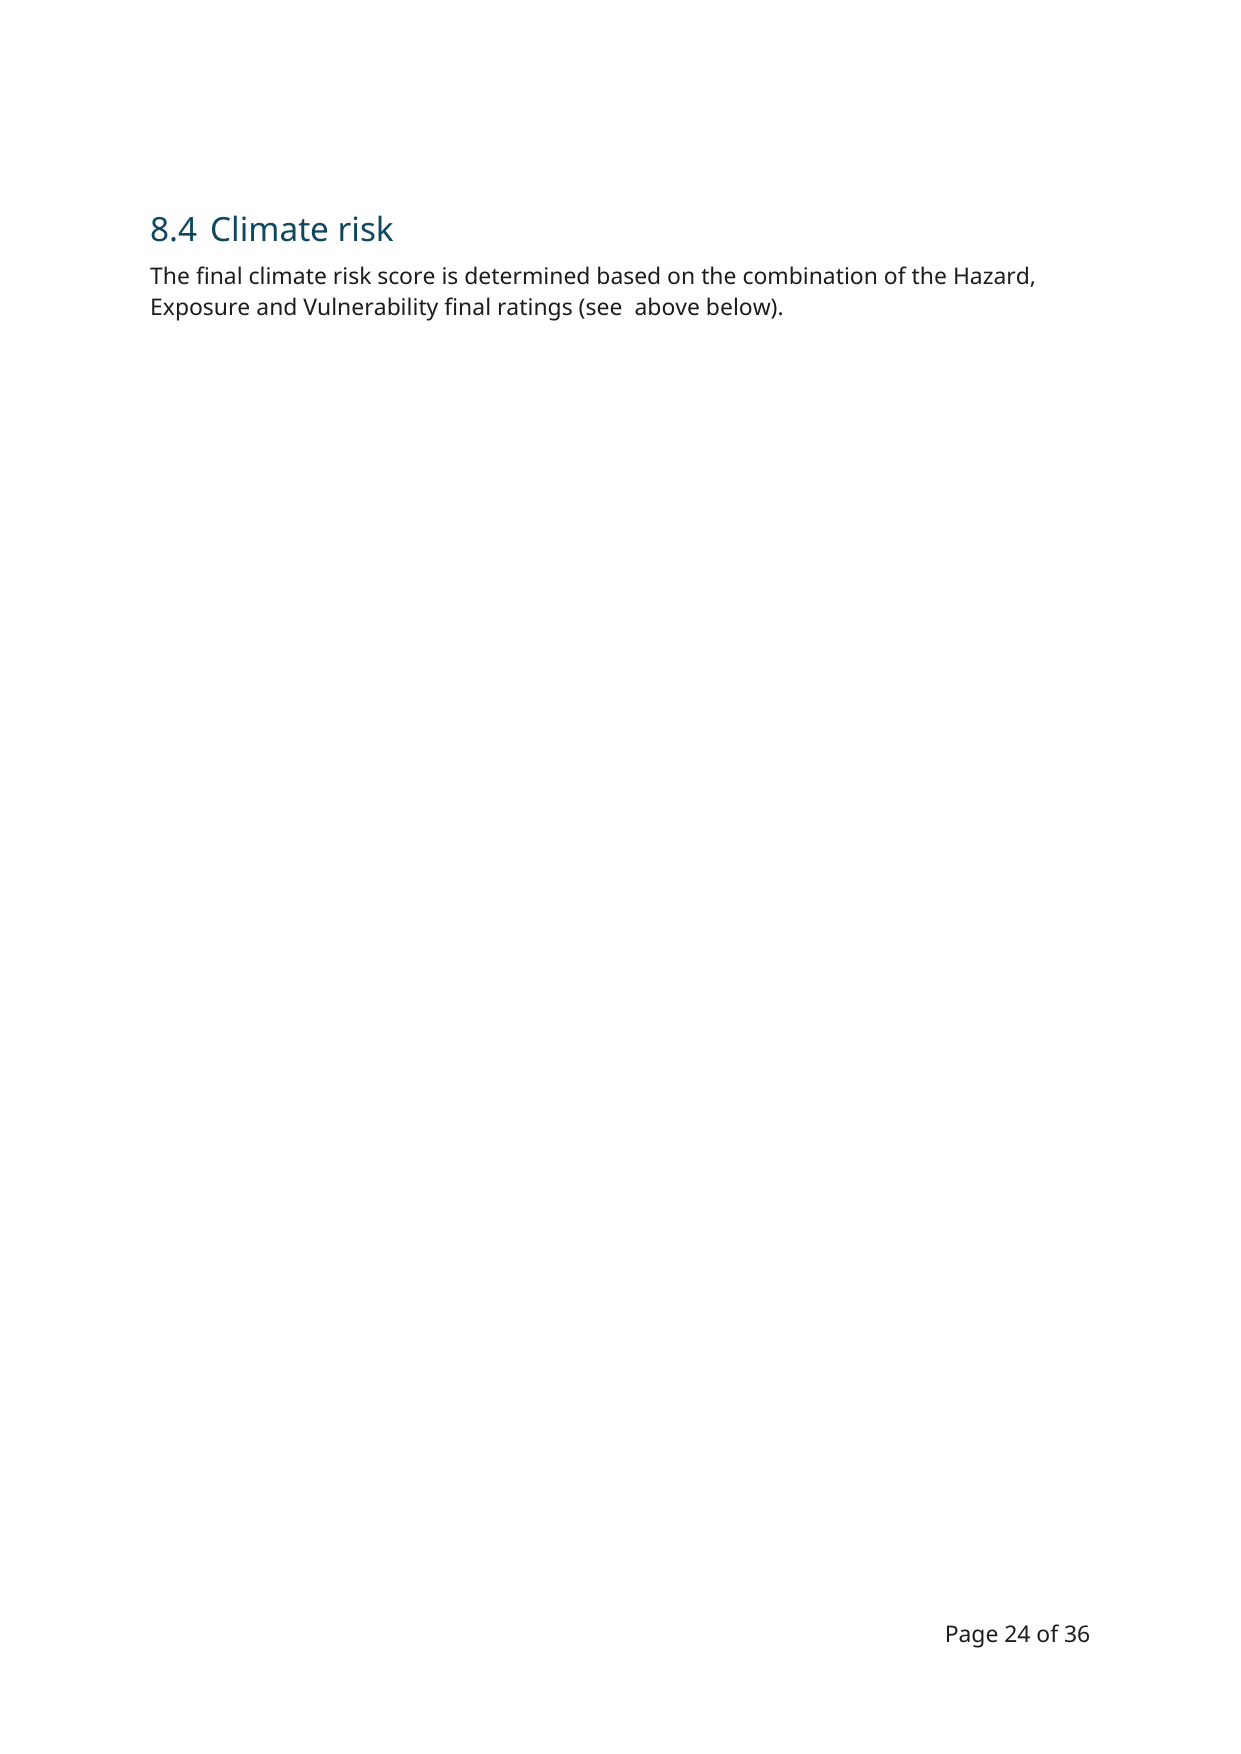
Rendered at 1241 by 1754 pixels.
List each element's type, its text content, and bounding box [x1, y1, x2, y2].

subtitle Climate risk [150, 206, 1090, 252]
text The final climate risk score is determined based on the combination of the Hazard, Exposure and Vulnerability final ratings (see Table 6 above below). [150, 260, 1090, 322]
